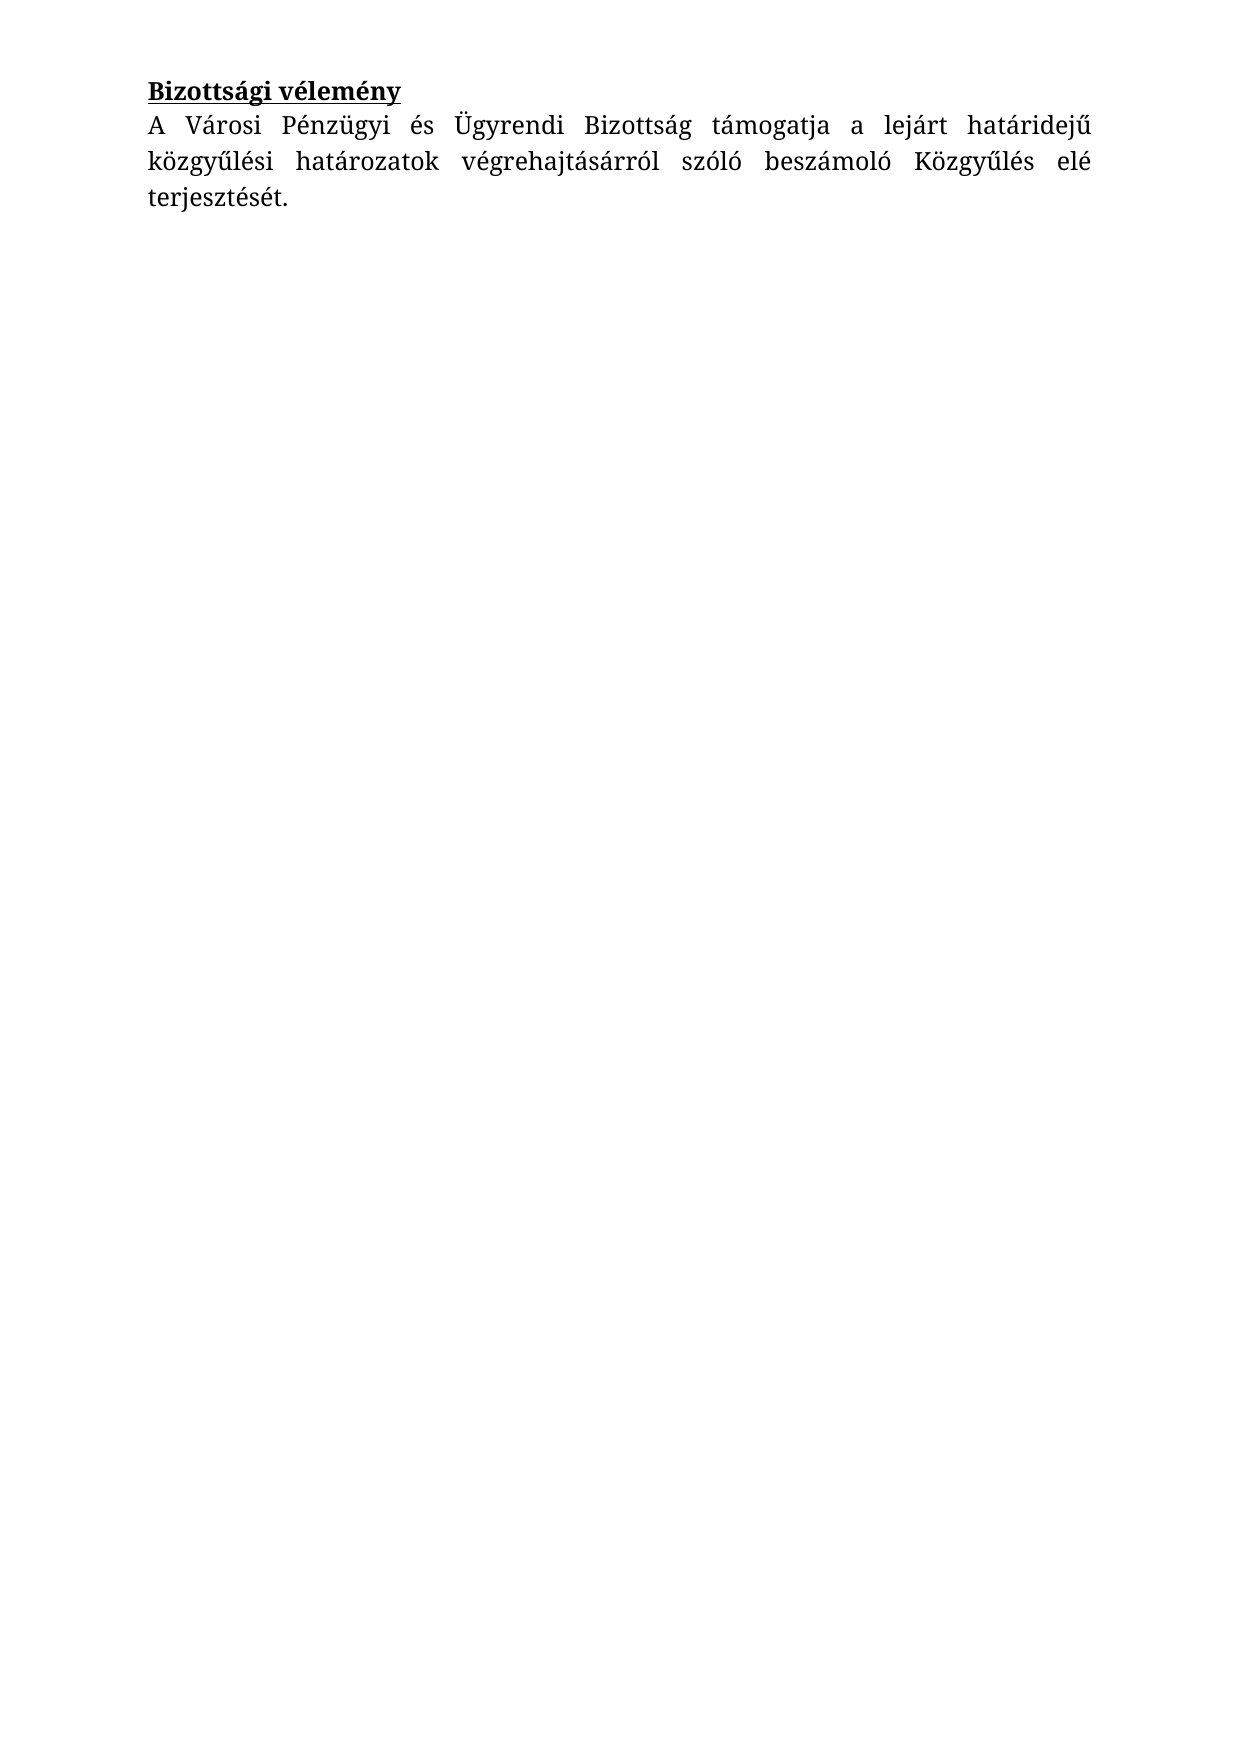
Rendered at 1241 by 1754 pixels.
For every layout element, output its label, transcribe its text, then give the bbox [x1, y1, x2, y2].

text Bizottsági vélemény [148, 74, 1093, 108]
text A Városi Pénzügyi és Ügyrendi Bizottság támogatja a lejárt határidejű közgyűlési határozatok végrehajtásárról szóló beszámoló Közgyűlés elé terjesztését. [148, 108, 1093, 213]
